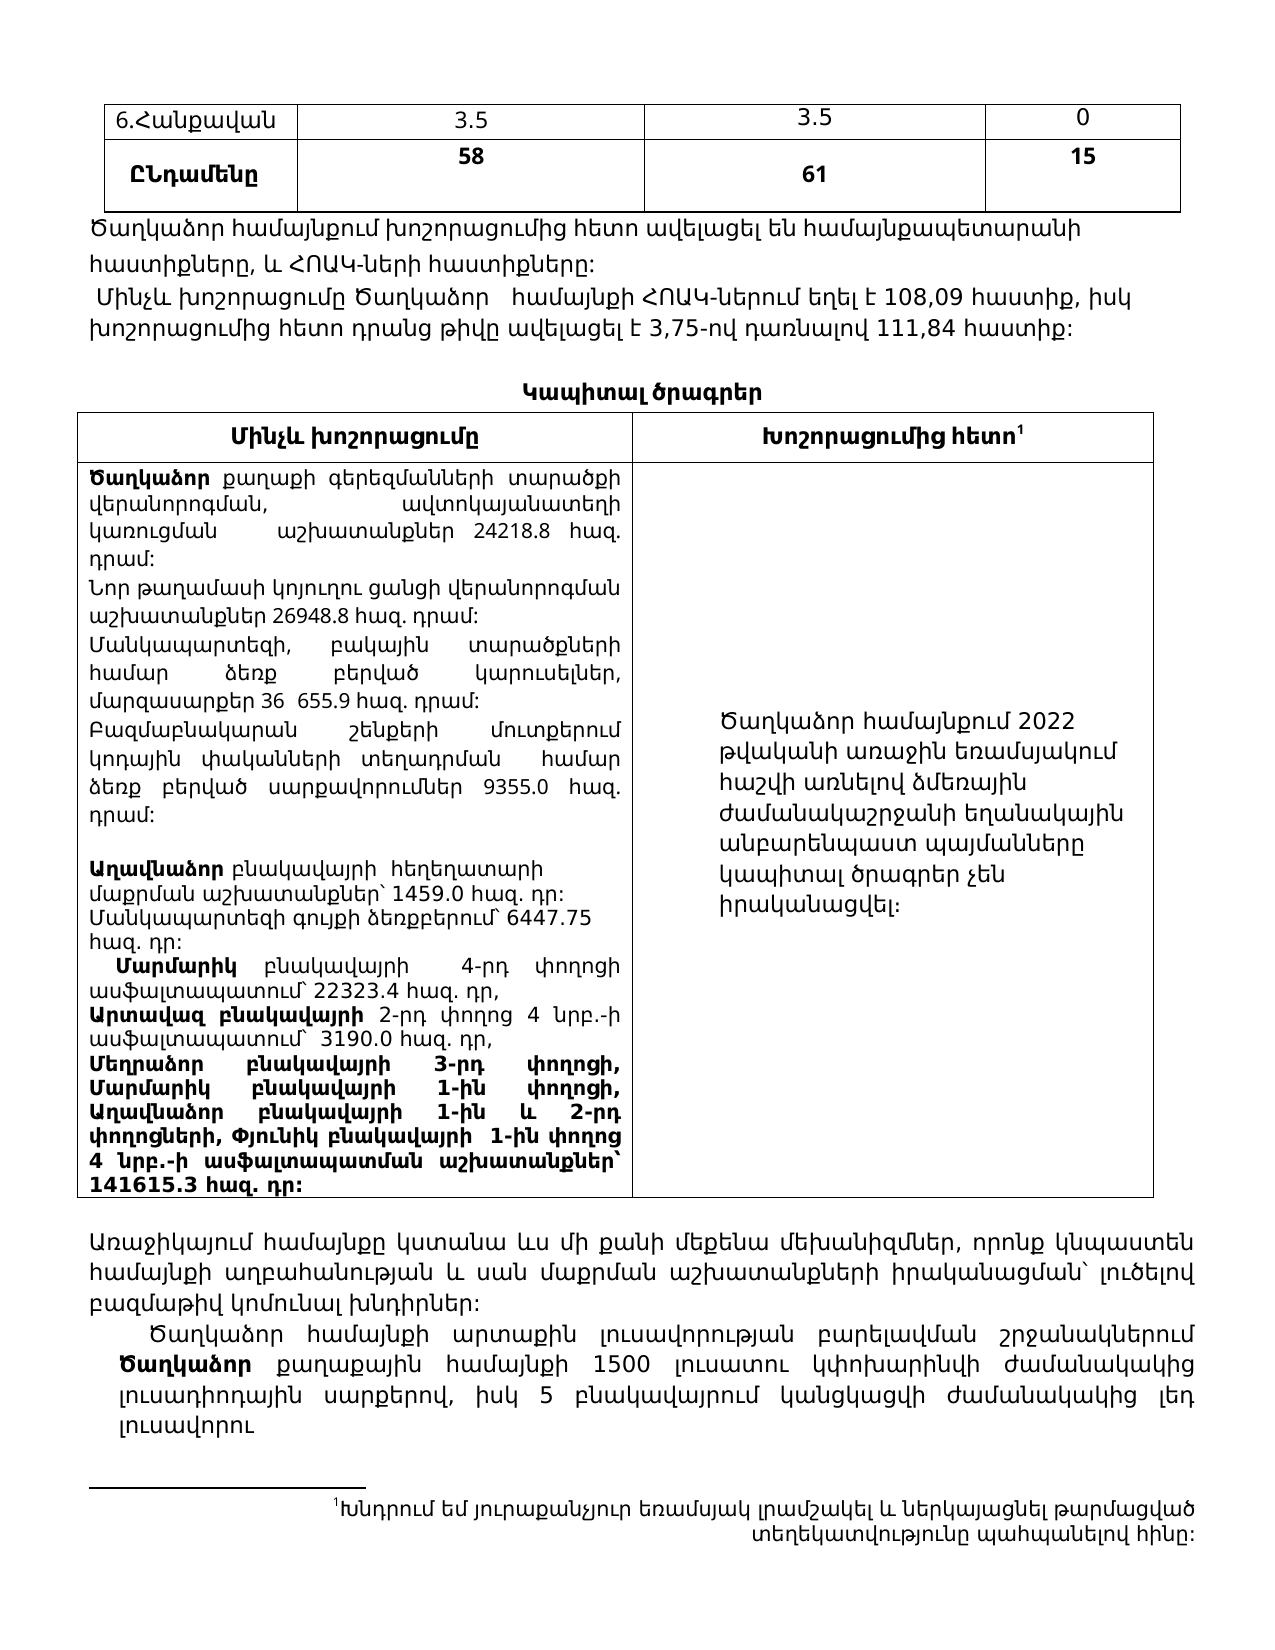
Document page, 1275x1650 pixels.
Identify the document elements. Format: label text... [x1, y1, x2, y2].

text Մինչև խոշորացումը Ծաղկաձոր համայնքի ՀՈԱԿ-ներում եղել է 108,09 հաստիք, իսկ խոշորացումից հետո դրանց թիվը ավելացել է 3,75-ով դառնալով 111,84 հաստիք: [89, 284, 1196, 342]
table_cell 58 [298, 140, 644, 211]
text Ծաղկաձոր համայնքի արտաքին լուսավորության բարելավման շրջանակներում Ծաղկաձոր քաղաքային համայնքի 1500 լուսատու կփոխարինվի ժամանակակից լուսադիոդային սարքերով, իսկ 5 բնակավայրում կանցկացվի ժամանակակից լեդ լուսավորու [118, 1321, 1196, 1439]
text Կապիտալ ծրագրեր [89, 376, 1196, 407]
text Ծաղկաձոր համայնքում խոշորացումից հետո ավելացել են համայնքապետարանի հաստիքները, և ՀՈԱԿ-ների հաստիքները: [89, 212, 1196, 279]
table_cell Ծաղկաձոր համայնքում 2022 թվականի առաջին եռամսյակում հաշվի առնելով ձմեռային ժամանակաշրջանի եղանակային անբարենպաստ պայմանները կապիտալ ծրագրեր չեն իրականացվել։ [633, 463, 1153, 1197]
table_cell 0 [986, 105, 1180, 139]
table_header Խոշորացումից հետո [633, 413, 1153, 462]
table_cell 61 [645, 140, 985, 211]
text Առաջիկայում համայնքը կստանա ևս մի քանի մեքենա մեխանիզմներ, որոնք կնպաստեն համայնքի աղբահանության և սան մաքրման աշխատանքների իրականացման՝ լուծելով բազմաթիվ կոմունալ խնդիրներ: [89, 1229, 1196, 1317]
table_cell 6.Հանքավան [105, 105, 297, 139]
table_header Մինչև խոշորացումը [78, 413, 632, 462]
table_cell ԸՆդամենը [105, 140, 297, 211]
table_cell 15 [986, 140, 1180, 211]
table_cell 3.5 [298, 105, 644, 139]
table_cell 3.5 [645, 105, 985, 139]
table_cell Ծաղկաձոր քաղաքի գերեզմանների տարածքի վերանորոգման, ավտոկայանատեղի կառուցման աշխատանքներ 24218.8 հազ. դրամ: Նոր թաղամասի կոյուղու ցանցի վերանորոգման աշխատանքներ 26948.8 հազ. դրամ: Մանկապարտեզի, բակային տարածքների համար ձեռք բերված կարուսելներ, մարզասարքեր 36 655.9 հազ. դրամ: Բազմաբնակարան շենքերի մուտքերում կոդային փականների տեղադրման համար ձեռք բերված սարքավորումներ 9355.0 հազ. դրամ: Աղավնաձոր բնակավայրի հեղեղատարի մաքրման աշխատանքներ՝ 1459.0 հազ. դր: Մանկապարտեզի գույքի ձեռքբերում՝ 6447.75 հազ. դր: Մարմարիկ բնակավայրի 4-րդ փողոցի ասֆալտապատում՝ 22323.4 հազ. դր, Արտավազ բնակավայրի 2-րդ փողոց 4 նրբ.-ի ասֆալտապատում՝ 3190.0 հազ. դր, Մեղրաձոր բնակավայրի 3-րդ փողոցի, Մարմարիկ բնակավայրի 1-ին փողոցի, Աղավնաձոր բնակավայրի 1-ին և 2-րդ փողոցների, Փյունիկ բնակավայրի 1-ին փողոց 4 նրբ.-ի ասֆալտապատման աշխատանքներ՝ 141615.3 հազ. դր: [78, 463, 632, 1197]
